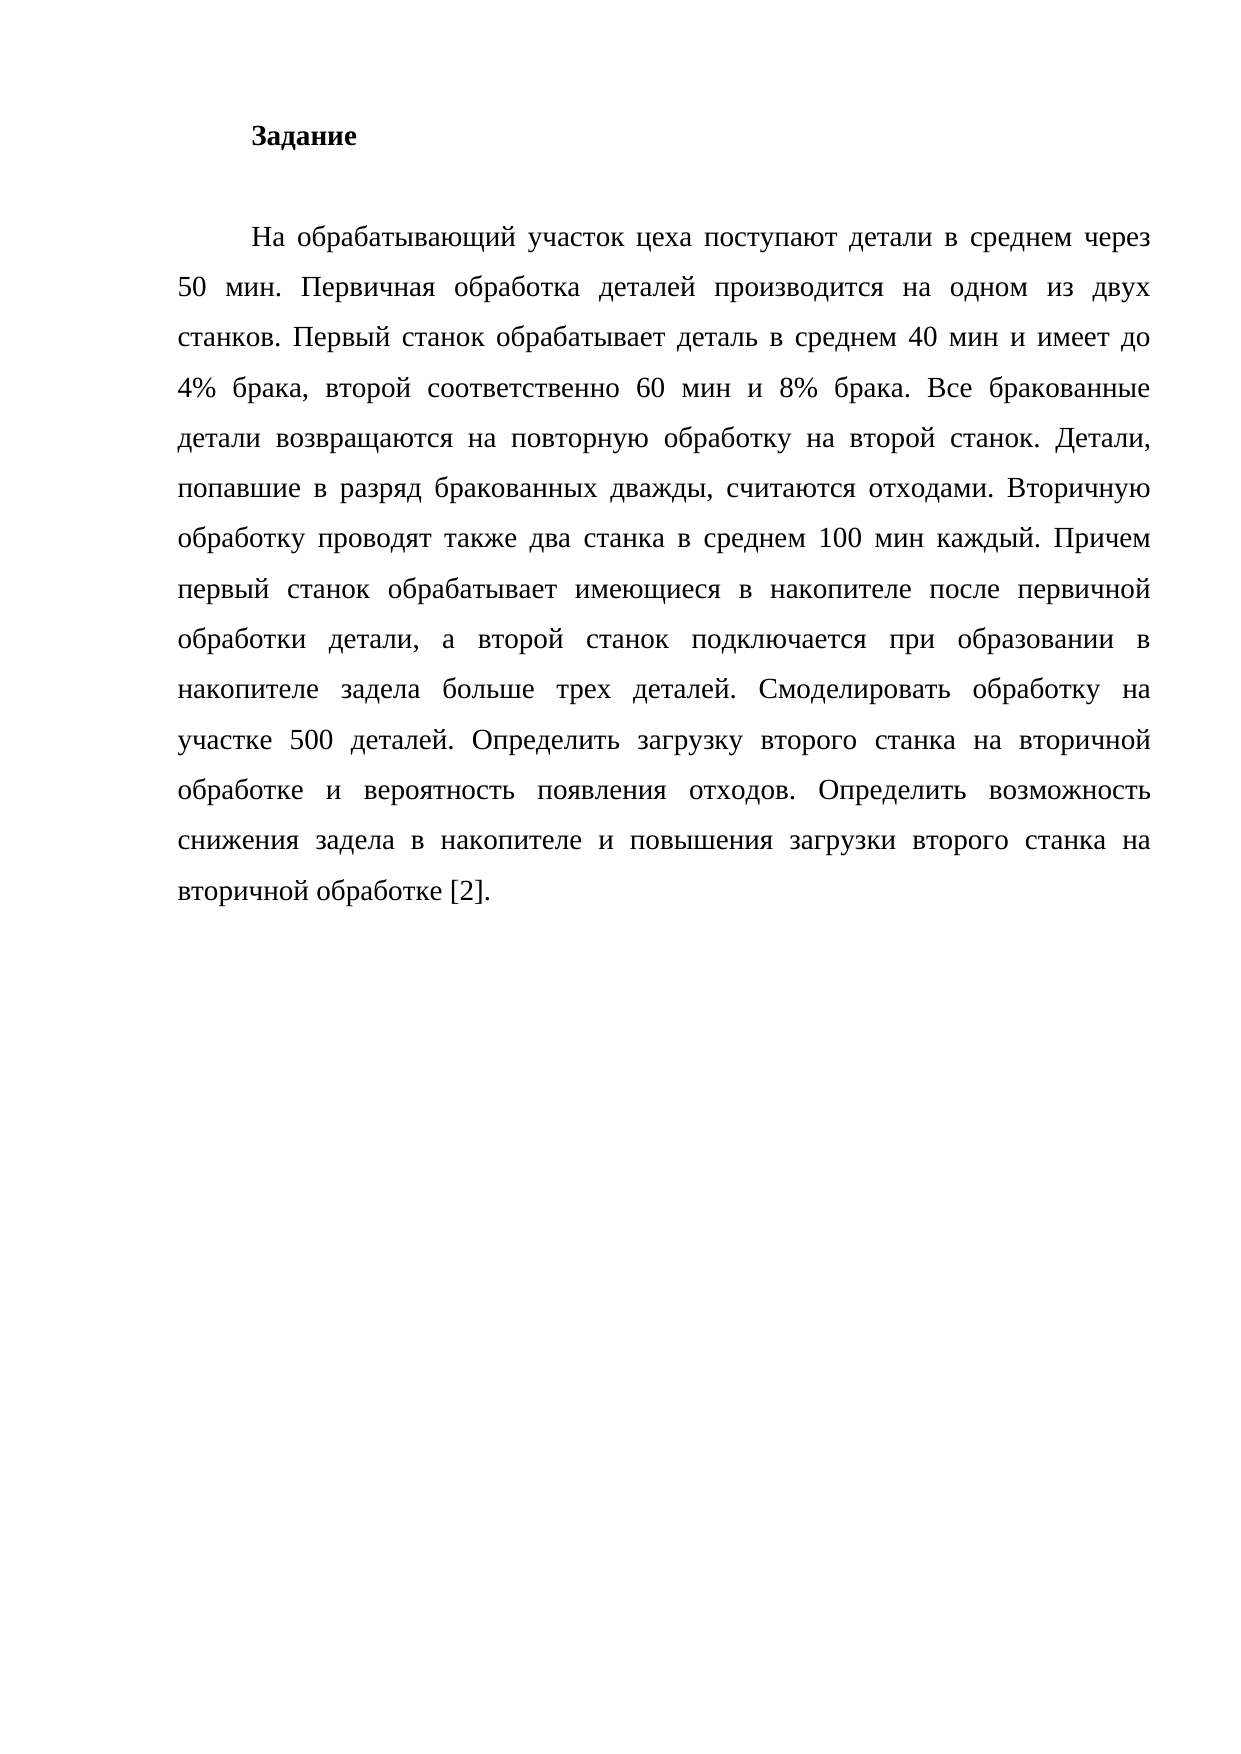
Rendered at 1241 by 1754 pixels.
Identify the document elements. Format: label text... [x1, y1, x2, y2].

text На обрабатывающий участок цеха поступают детали в среднем через 50 мин. Первичная обработка деталей производится на одном из двух станков. Первый станок обрабатывает деталь в среднем 40 мин и имеет до 4% брака, второй соответственно 60 мин и 8% брака. Все бракованные детали возвращаются на повторную обработку на второй станок. Детали, попавшие в разряд бракованных дважды, считаются отходами. Вторичную обработку проводят также два станка в среднем 100 мин каждый. Причем первый станок обрабатывает имеющиеся в накопителе после первичной обработки детали, а второй станок подключается при образовании в накопителе задела больше трех деталей. Смоделировать обработку на участке 500 деталей. Определить загрузку второго станка на вторичной обработке и вероятность появления отходов. Определить возможность снижения задела в накопителе и повышения загрузки второго станка на вторичной обработке [2]. [177, 219, 1152, 906]
subtitle Задание [177, 118, 1152, 152]
